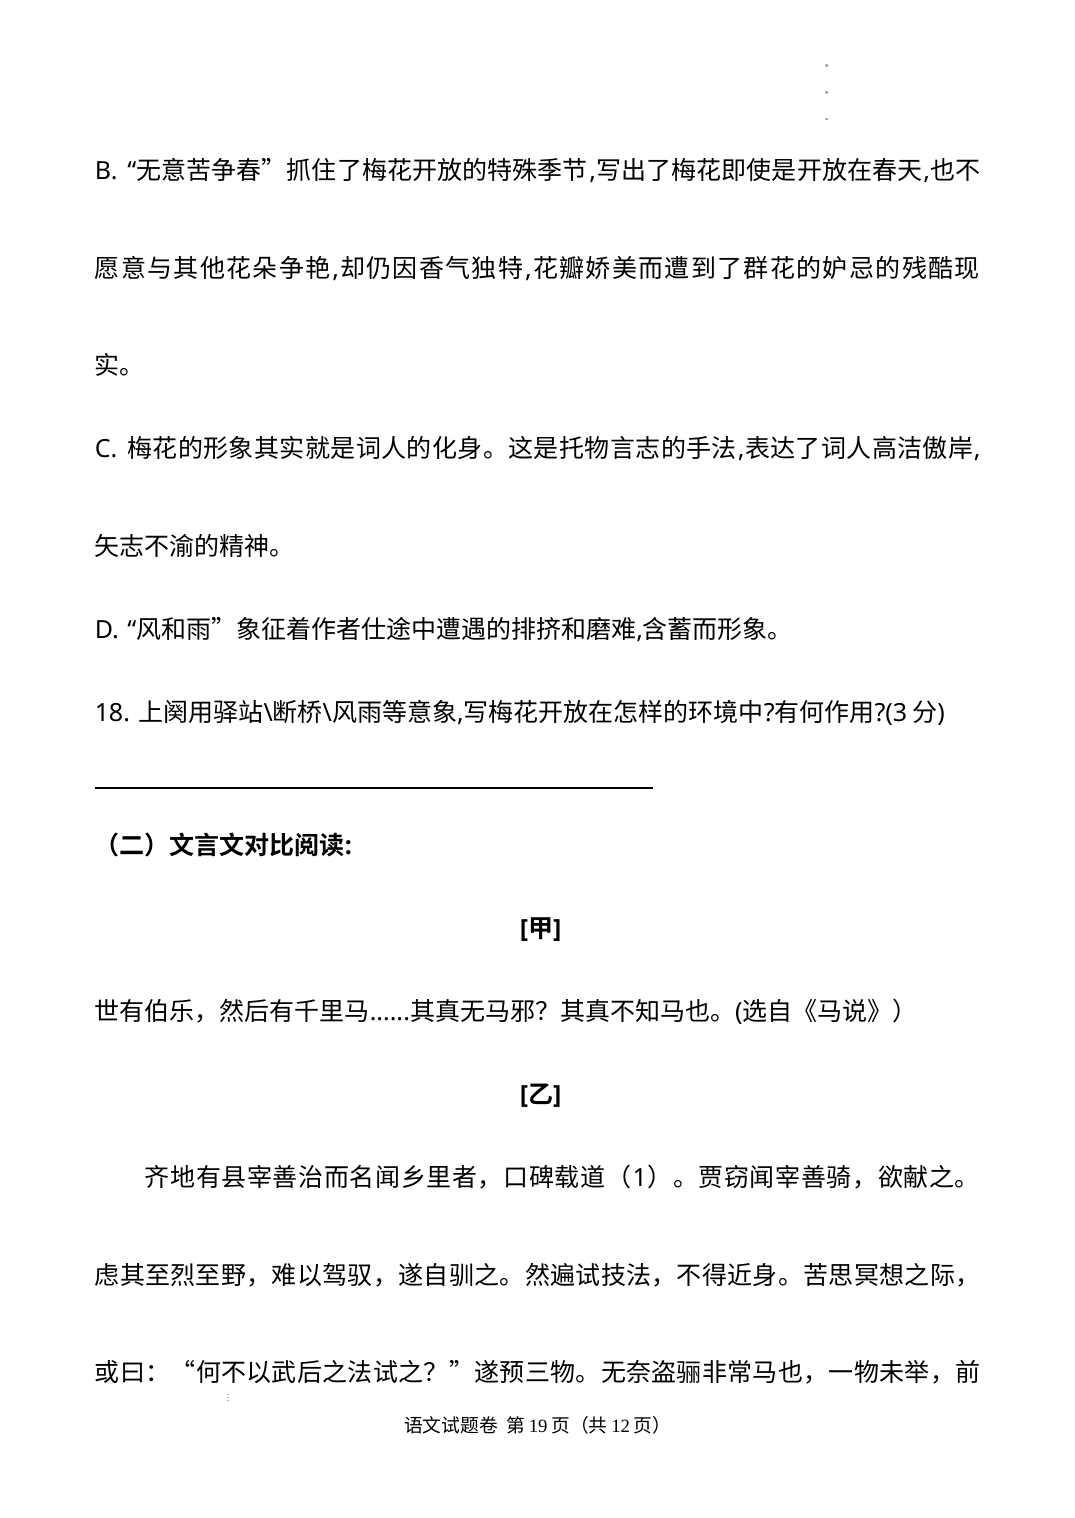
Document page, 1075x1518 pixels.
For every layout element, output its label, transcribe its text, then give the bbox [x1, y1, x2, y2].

list [乙] [94, 1060, 980, 1125]
list “无意苦争春”抓住了梅花开放的特殊季节,写出了梅花即使是开放在春天,也不愿意与其他花朵争艳,却仍因香气独特,花瓣娇美而遭到了群花的妒忌的残酷现实。 [94, 136, 980, 396]
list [94, 1143, 980, 1403]
list 世有伯乐，然后有千里马......其真无马邪？其真不知马也。(选自《马说》） [94, 977, 980, 1042]
list “风和雨”象征着作者仕途中遭遇的排挤和磨难,含蓄而形象。 [94, 595, 980, 660]
list 梅花的形象其实就是词人的化身。这是托物言志的手法,表达了词人高洁傲岸,矢志不渝的精神。 [94, 414, 980, 577]
list 上阕用驿站\断桥\风雨等意象,写梅花开放在怎样的环境中?有何作用?(3分) [94, 678, 980, 743]
list [甲] [94, 894, 980, 959]
list （二）文言文对比阅读: [94, 811, 980, 876]
